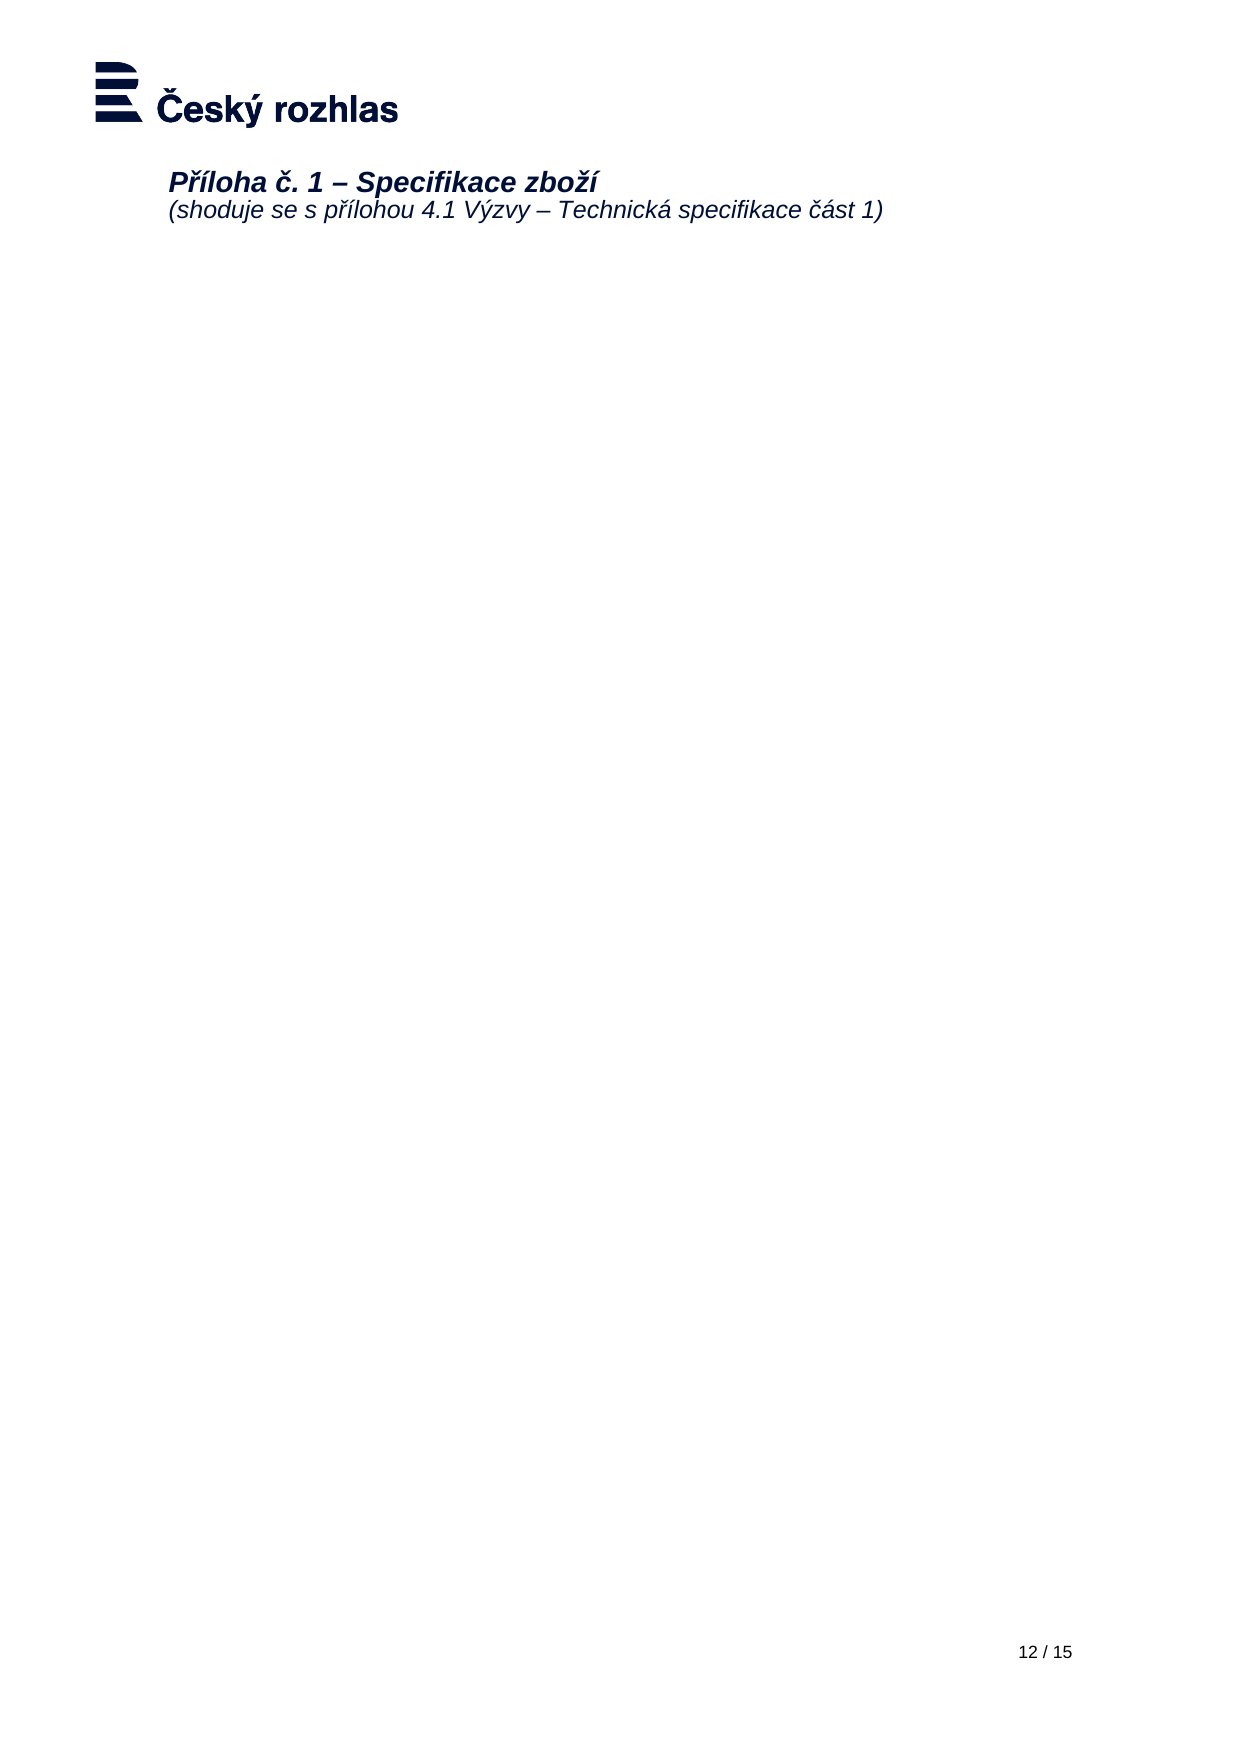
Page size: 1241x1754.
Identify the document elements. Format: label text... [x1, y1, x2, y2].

text Příloha č. 1 – Specifikace zboží [168, 172, 1072, 198]
picture [95, 62, 398, 128]
text (shoduje se s přílohou 4.1 Výzvy – Technická specifikace část 1) [168, 198, 1072, 224]
